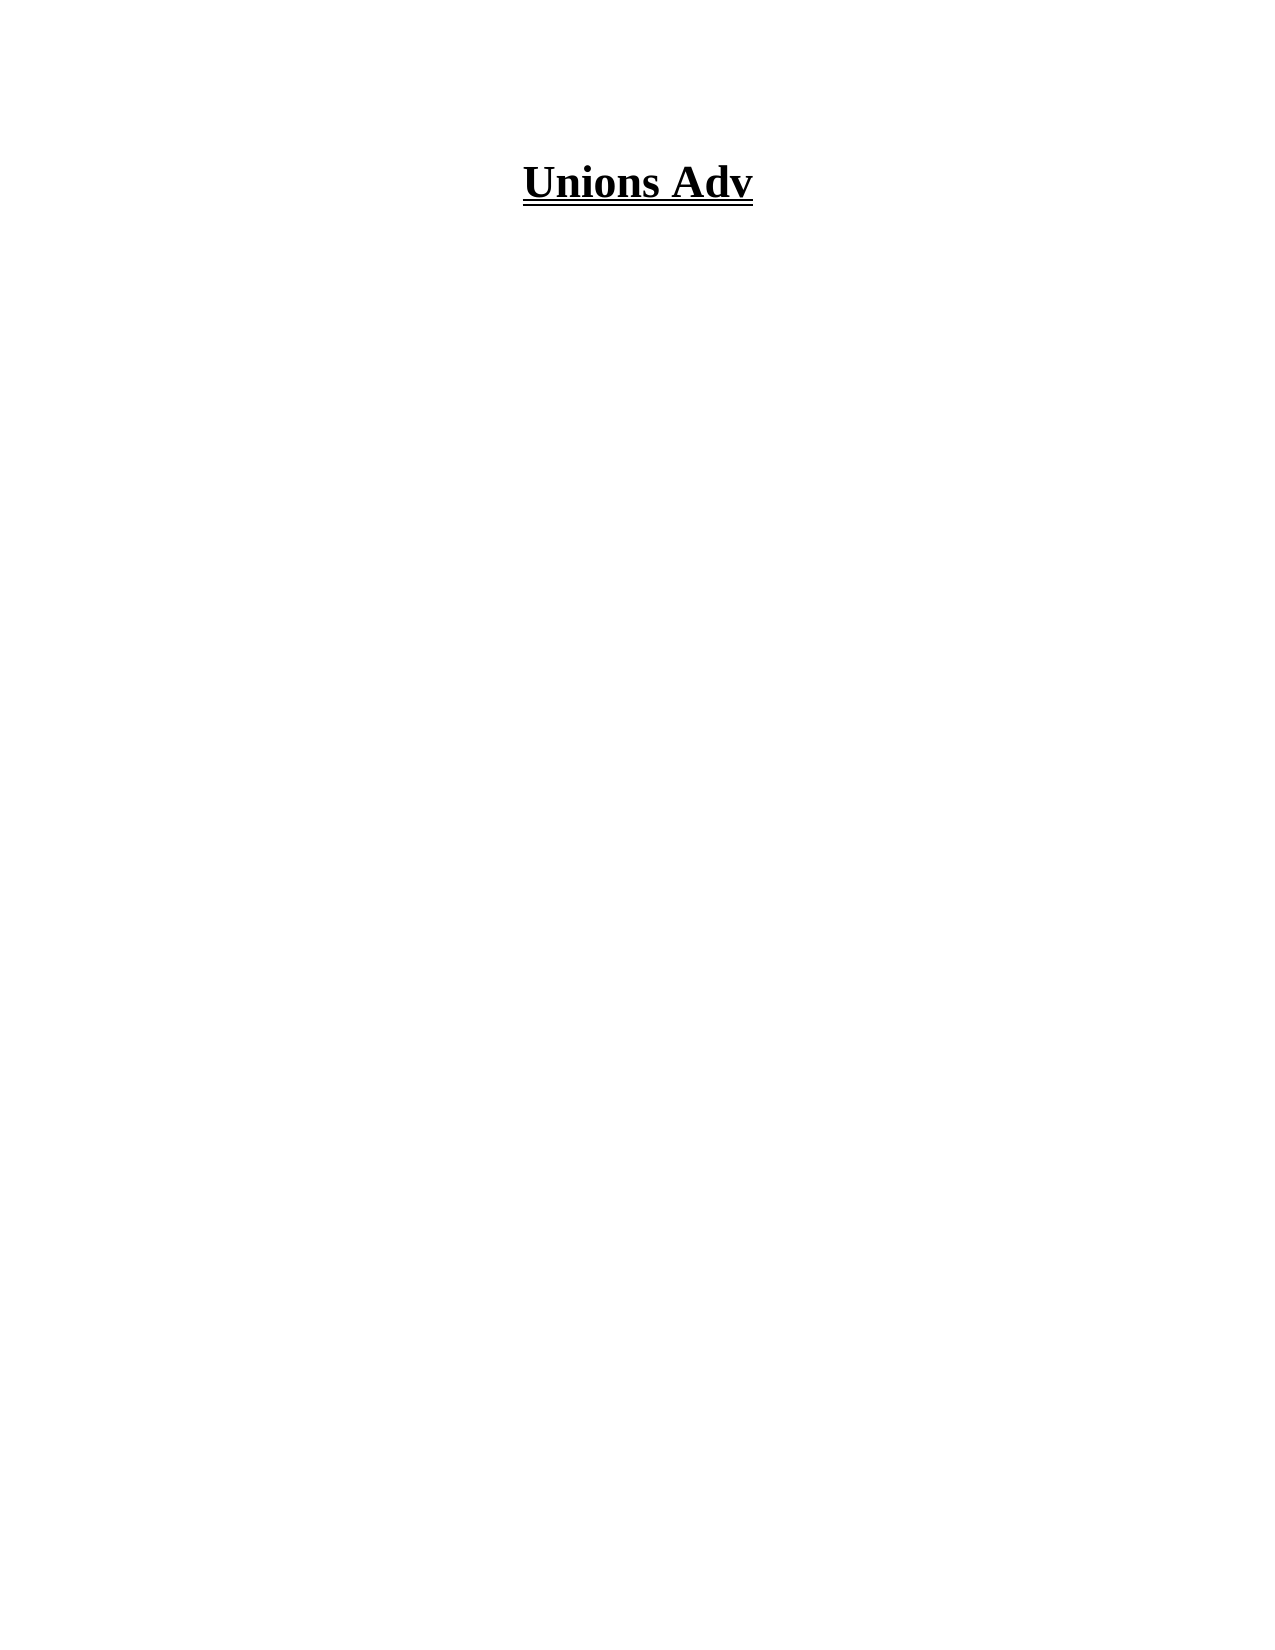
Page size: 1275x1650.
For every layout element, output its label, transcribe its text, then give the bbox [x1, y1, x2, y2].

subtitle Unions Adv [150, 154, 1125, 207]
